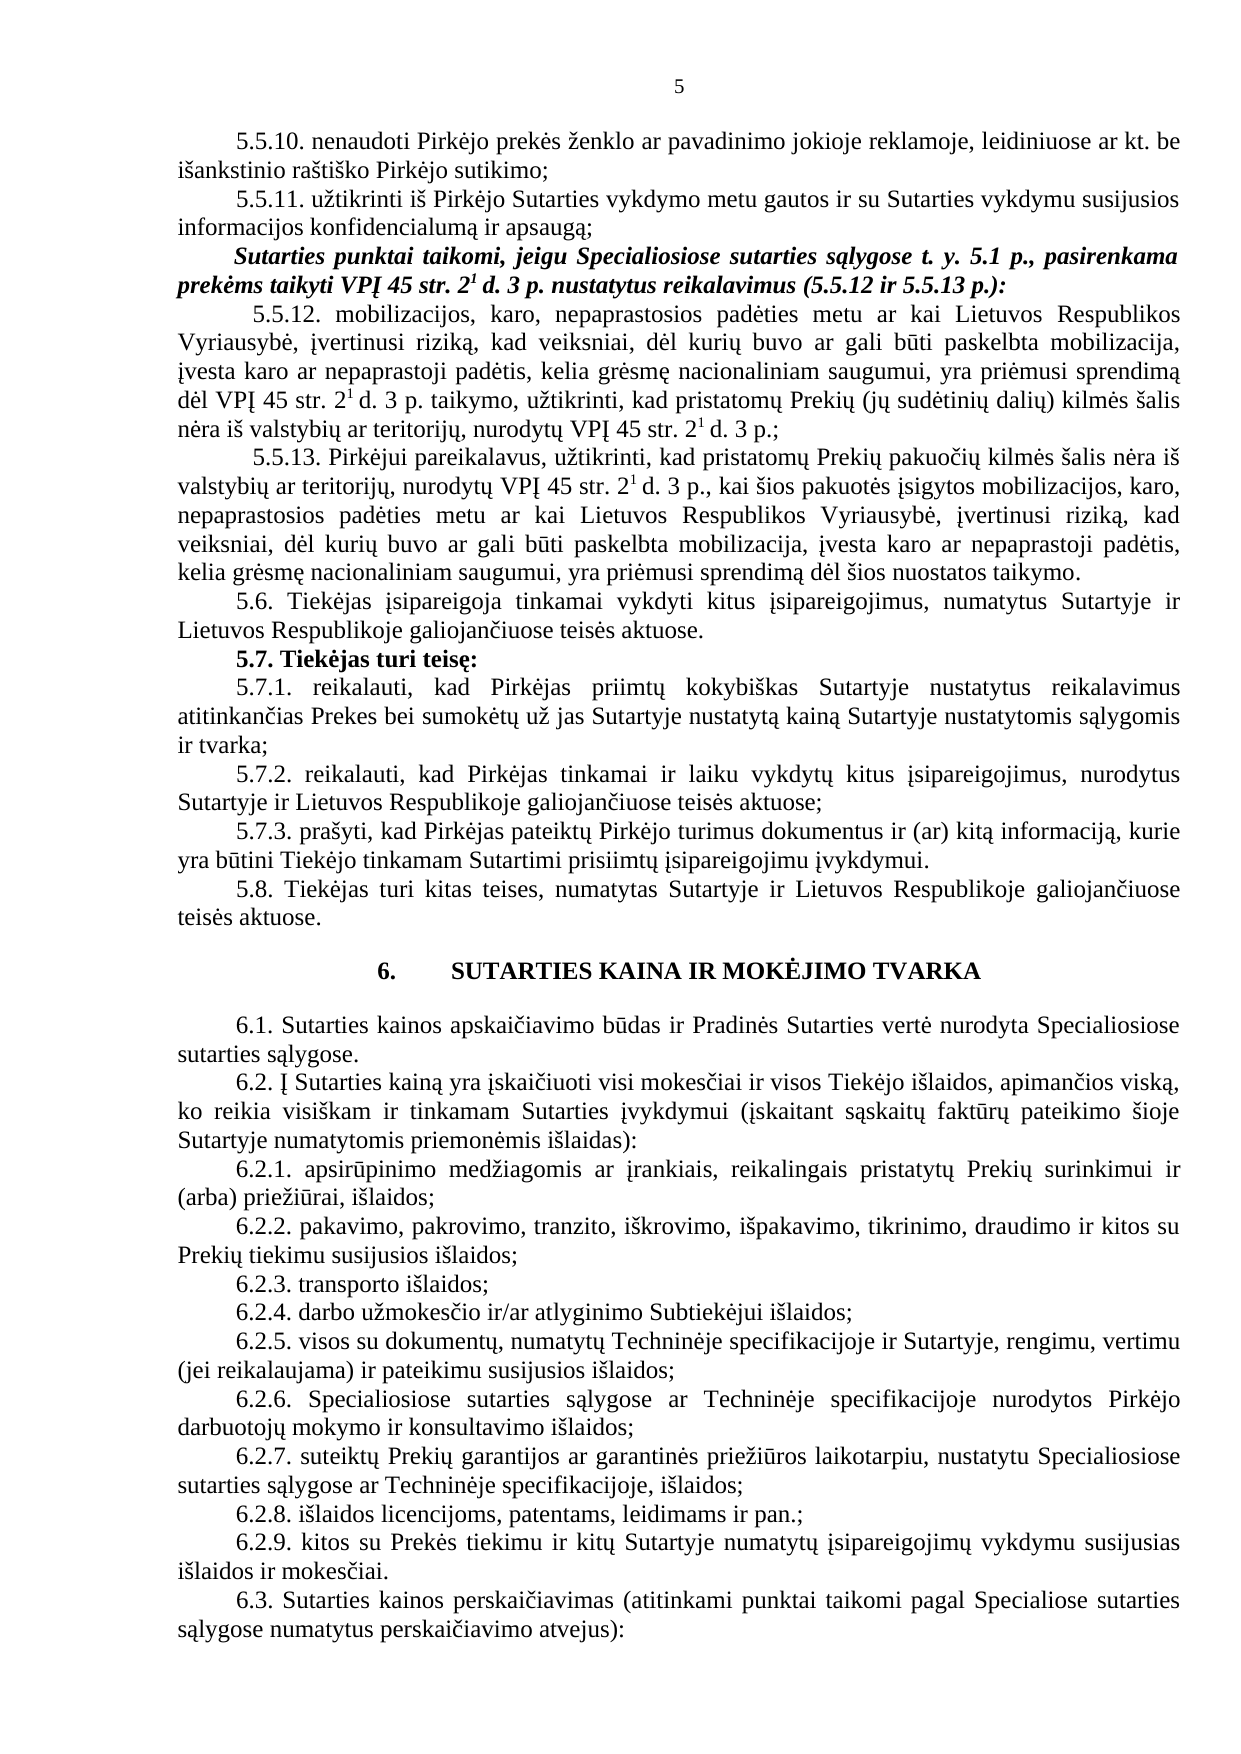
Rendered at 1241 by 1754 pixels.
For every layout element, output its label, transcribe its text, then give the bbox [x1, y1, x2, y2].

text Sutarties punktai taikomi, jeigu Specialiosiose sutarties sąlygose t. y. 5.1 p., pasirenkama prekėms taikyti VPĮ 45 str. 21 d. 3 p. nustatytus reikalavimus (5.5.12 ir 5.5.13 p.): [177, 241, 1181, 299]
text 5.8. Tiekėjas turi kitas teises, numatytas Sutartyje ir Lietuvos Respublikoje galiojančiuose teisės aktuose. [177, 874, 1181, 931]
text 6.2.3. transporto išlaidos; [177, 1269, 1181, 1297]
text 5.5.10. nenaudoti Pirkėjo prekės ženklo ar pavadinimo jokioje reklamoje, leidiniuose ar kt. be išankstinio raštiško Pirkėjo sutikimo; [177, 126, 1181, 184]
text 5.7.1. reikalauti, kad Pirkėjas priimtų kokybiškas Sutartyje nustatytus reikalavimus atitinkančias Prekes bei sumokėtų už jas Sutartyje nustatytą kainą Sutartyje nustatytomis sąlygomis ir tvarka; [177, 672, 1181, 759]
text 6.2.7. suteiktų Prekių garantijos ar garantinės priežiūros laikotarpiu, nustatytu Specialiosiose sutarties sąlygose ar Techninėje specifikacijoje, išlaidos; [177, 1441, 1181, 1499]
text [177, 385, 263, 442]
text 6.2.2. pakavimo, pakrovimo, tranzito, iškrovimo, išpakavimo, tikrinimo, draudimo ir kitos su Prekių tiekimu susijusios išlaidos; [177, 1211, 1181, 1269]
text 6.2.9. kitos su Prekės tiekimu ir kitų Sutartyje numatytų įsipareigojimų vykdymu susijusias išlaidos ir mokesčiai. [177, 1527, 1181, 1585]
text 6.2.6. Specialiosiose sutarties sąlygose ar Techninėje specifikacijoje nurodytos Pirkėjo darbuotojų mokymo ir konsultavimo išlaidos; [177, 1384, 1181, 1441]
text 5.7.3. prašyti, kad Pirkėjas pateiktų Pirkėjo turimus dokumentus ir (ar) kitą informaciją, kurie yra būtini Tiekėjo tinkamam Sutartimi prisiimtų įsipareigojimu įvykdymui. [177, 816, 1181, 874]
text 6.2.8. išlaidos licencijoms, patentams, leidimams ir pan.; [177, 1499, 1181, 1527]
text 5.5.11. užtikrinti iš Pirkėjo Sutarties vykdymo metu gautos ir su Sutarties vykdymu susijusios informacijos konfidencialumą ir apsaugą; [177, 184, 1181, 241]
text 5.5.13. Pirkėjui pareikalavus, užtikrinti, kad pristatomų Prekių pakuočių kilmės šalis nėra iš valstybių ar teritorijų, nurodytų VPĮ 45 str. 21 d. 3 p., kai šios pakuotės įsigytos mobilizacijos, karo, nepaprastosios padėties metu ar kai Lietuvos Respublikos Vyriausybė, įvertinusi riziką, kad veiksniai, dėl kurių buvo ar gali būti paskelbta mobilizacija, įvesta karo ar nepaprastoji padėtis, kelia grėsmę nacionaliniam saugumui, yra priėmusi sprendimą dėl šios nuostatos taikymo. [177, 442, 1181, 500]
text 5.5.12. mobilizacijos, karo, nepaprastosios padėties metu ar kai Lietuvos Respublikos Vyriausybė, įvertinusi riziką, kad veiksniai, dėl kurių buvo ar gali būti paskelbta mobilizacija, įvesta karo ar nepaprastoji padėtis, kelia grėsmę nacionaliniam saugumui, yra priėmusi sprendimą dėl VPĮ 45 str. 21 d. 3 p. taikymo, užtikrinti, kad pristatomų Prekių (jų sudėtinių dalių) kilmės šalis nėra iš valstybių ar teritorijų, nurodytų VPĮ 45 str. 21 d. 3 p.; [527, 385, 1181, 442]
text 5.7. Tiekėjas turi teisę: [177, 644, 1181, 672]
text 6.2.5. visos su dokumentų, numatytų Techninėje specifikacijoje ir Sutartyje, rengimu, vertimu (jei reikalaujama) ir pateikimu susijusios išlaidos; [177, 1326, 1181, 1384]
text 5.6. Tiekėjas įsipareigoja tinkamai vykdyti kitus įsipareigojimus, numatytus Sutartyje ir Lietuvos Respublikoje galiojančiuose teisės aktuose. [177, 586, 1181, 644]
text 6.2.4. darbo užmokesčio ir/ar atlyginimo Subtiekėjui išlaidos; [177, 1297, 1181, 1326]
text 5.7.2. reikalauti, kad Pirkėjas tinkamai ir laiku vykdytų kitus įsipareigojimus, nurodytus Sutartyje ir Lietuvos Respublikoje galiojančiuose teisės aktuose; [177, 759, 1181, 816]
text 6.3. Sutarties kainos perskaičiavimas (atitinkami punktai taikomi pagal Specialiose sutarties sąlygose numatytus perskaičiavimo atvejus): [177, 1585, 1181, 1642]
text 6. Sutarties kainA IR MOKĖJIMO TVARKA [177, 956, 1181, 985]
text 6.2.1. apsirūpinimo medžiagomis ar įrankiais, reikalingais pristatytų Prekių surinkimui ir (arba) priežiūrai, išlaidos; [177, 1154, 1181, 1211]
text 6.1. Sutarties kainos apskaičiavimo būdas ir Pradinės Sutarties vertė nurodyta Specialiosiose sutarties sąlygose. [177, 1010, 1181, 1067]
text 5.5.12. mobilizacijos, karo, nepaprastosios padėties metu ar kai Lietuvos Respublikos Vyriausybė, įvertinusi riziką, kad veiksniai, dėl kurių buvo ar gali būti paskelbta mobilizacija, įvesta karo ar nepaprastoji padėtis, kelia grėsmę nacionaliniam saugumui, yra priėmusi sprendimą dėl VPĮ 45 str. 21 d. 3 p. taikymo, užtikrinti, kad pristatomų Prekių (jų sudėtinių dalių) kilmės šalis nėra iš valstybių ar teritorijų, nurodytų VPĮ 45 str. 21 d. 3 p.; [177, 299, 1181, 328]
text 6.2. Į Sutarties kainą yra įskaičiuoti visi mokesčiai ir visos Tiekėjo išlaidos, apimančios viską, ko reikia visiškam ir tinkamam Sutarties įvykdymui (įskaitant sąskaitų faktūrų pateikimo šioje Sutartyje numatytomis priemonėmis išlaidas): [177, 1067, 1181, 1154]
text 5.5.13. Pirkėjui pareikalavus, užtikrinti, kad pristatomų Prekių pakuočių kilmės šalis nėra iš valstybių ar teritorijų, nurodytų VPĮ 45 str. 21 d. 3 p., kai šios pakuotės įsigytos mobilizacijos, karo, nepaprastosios padėties metu ar kai Lietuvos Respublikos Vyriausybė, įvertinusi riziką, kad veiksniai, dėl kurių buvo ar gali būti paskelbta mobilizacija, įvesta karo ar nepaprastoji padėtis, kelia grėsmę nacionaliniam saugumui, yra priėmusi sprendimą dėl šios nuostatos taikymo. [177, 557, 1181, 586]
